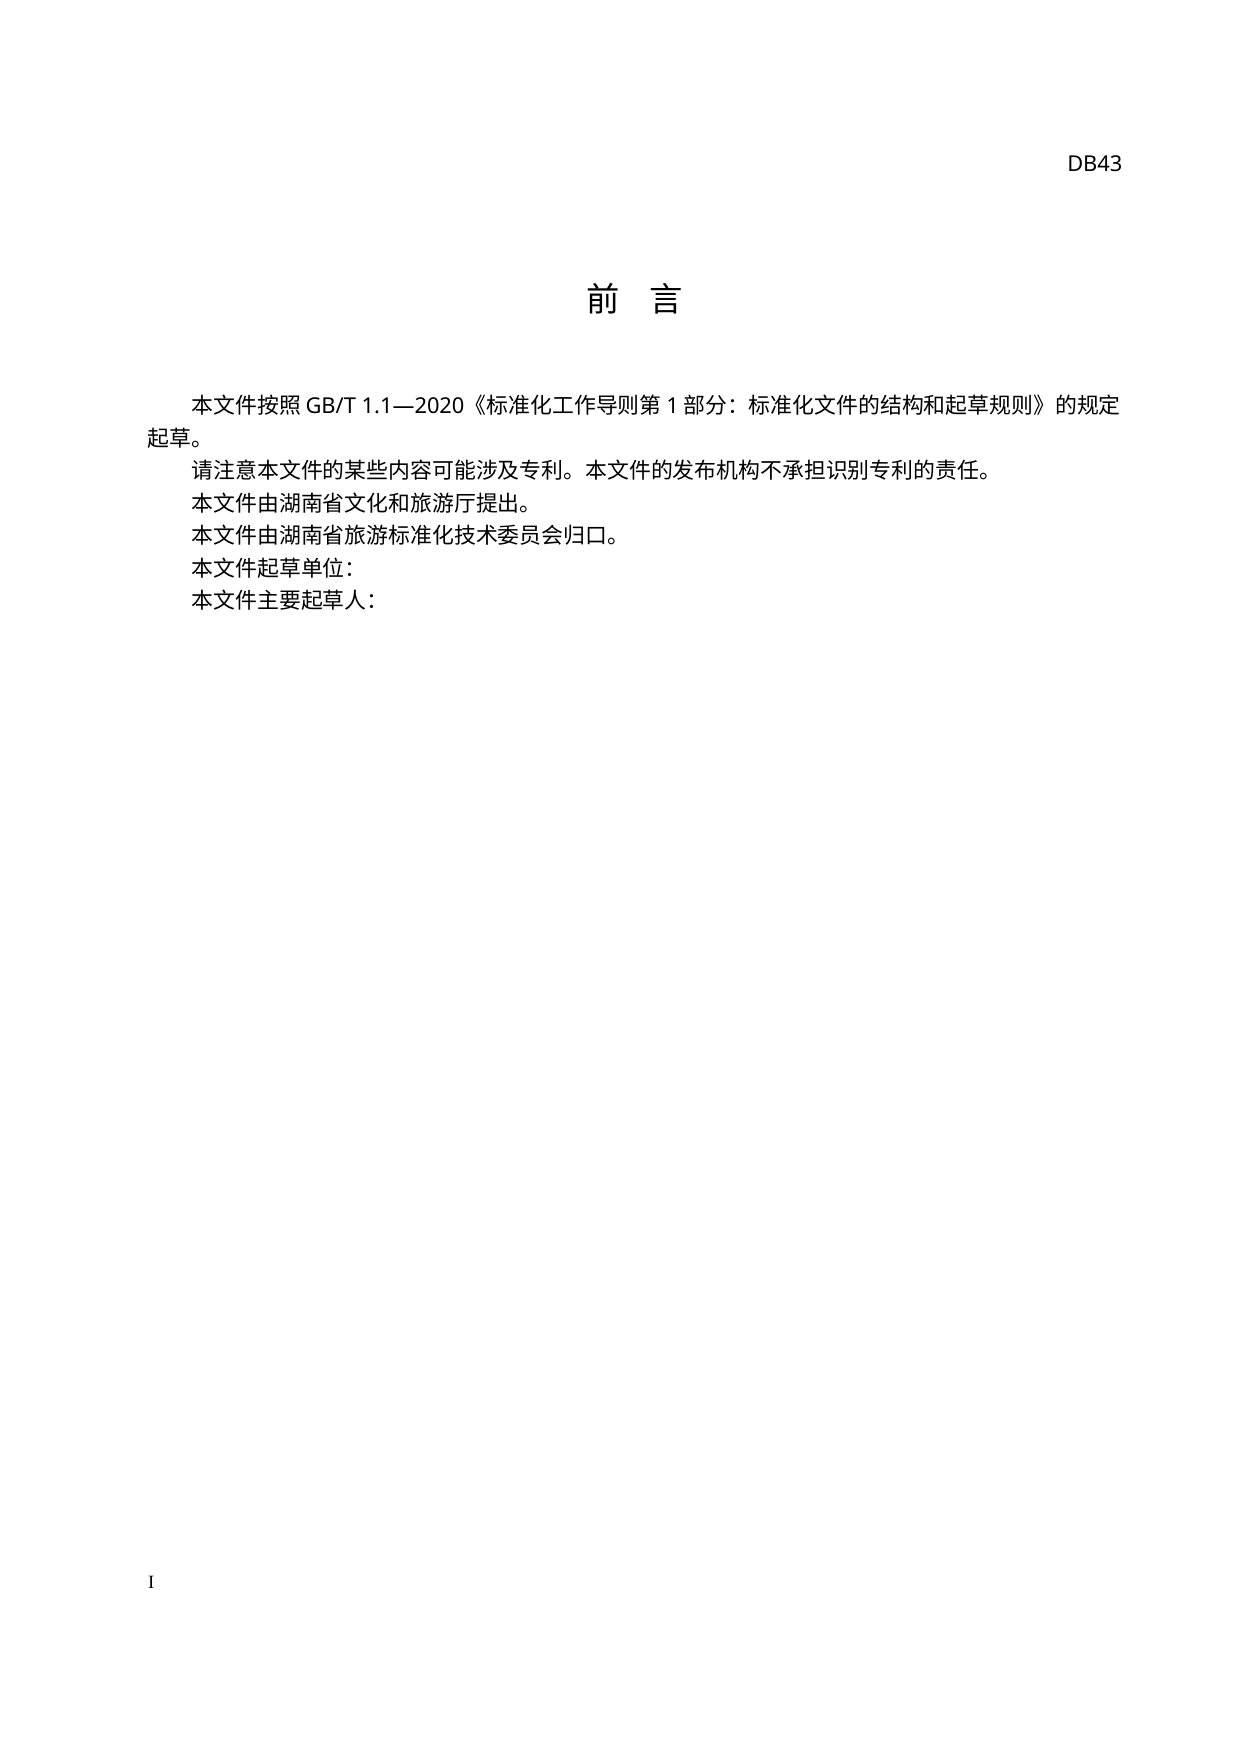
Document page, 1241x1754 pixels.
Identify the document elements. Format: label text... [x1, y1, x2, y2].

text 本文件主要起草人： [148, 583, 1122, 615]
text 前 言 [148, 264, 1122, 329]
text 本文件起草单位： [148, 550, 1122, 583]
text 本文件由湖南省旅游标准化技术委员会归口。 [148, 518, 1122, 550]
text 本文件按照GB/T 1.1—2020《标准化工作导则第1部分：标准化文件的结构和起草规则》的规定起草。 [148, 388, 1122, 453]
text 本文件由湖南省文化和旅游厅提出。 [148, 485, 1122, 518]
text 请注意本文件的某些内容可能涉及专利。本文件的发布机构不承担识别专利的责任。 [148, 453, 1122, 485]
